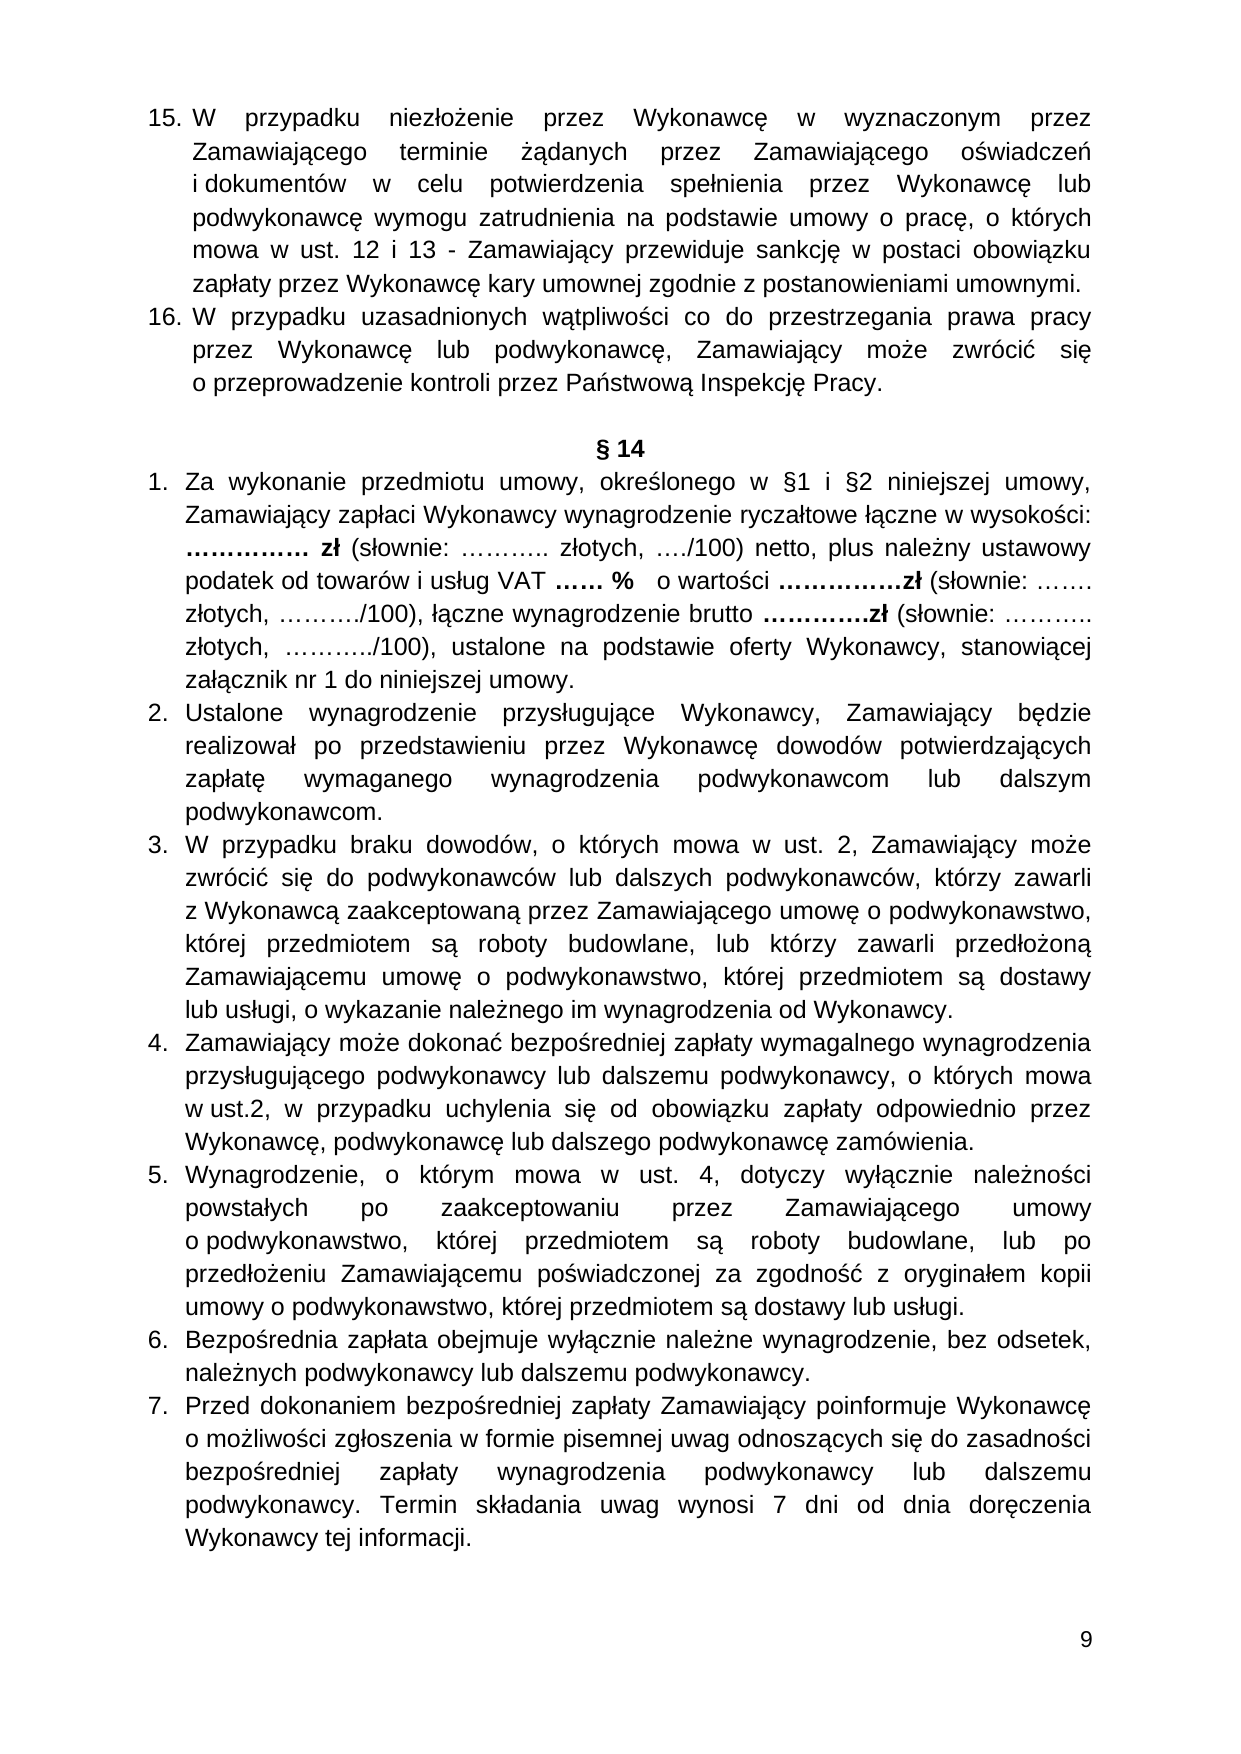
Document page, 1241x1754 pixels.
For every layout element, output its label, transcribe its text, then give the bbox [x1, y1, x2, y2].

text 5. Wynagrodzenie, o którym mowa w ust. 4, dotyczy wyłącznie należności powstałych po zaakceptowaniu przez Zamawiającego umowy o podwykonawstwo, której przedmiotem są roboty budowlane, lub po przedłożeniu Zamawiającemu poświadczonej za zgodność z oryginałem kopii umowy o podwykonawstwo, której przedmiotem są dostawy lub usługi. [148, 1160, 1093, 1321]
text 7. Przed dokonaniem bezpośredniej zapłaty Zamawiający poinformuje Wykonawcę o możliwości zgłoszenia w formie pisemnej uwag odnoszących się do zasadności bezpośredniej zapłaty wynagrodzenia podwykonawcy lub dalszemu podwykonawcy. Termin składania uwag wynosi 7 dni od dnia doręczenia Wykonawcy tej informacji. [148, 1391, 1093, 1552]
text 1. Za wykonanie przedmiotu umowy, określonego w §1 i §2 niniejszej umowy, Zamawiający zapłaci Wykonawcy wynagrodzenie ryczałtowe łączne w wysokości: …………… zł (słownie: ……….. złotych, …./100) netto, plus należny ustawowy podatek od towarów i usług VAT …… % o wartości ……………zł (słownie: ……. złotych, ………./100), łączne wynagrodzenie brutto ………….zł (słownie: ……….. złotych, ………../100), ustalone na podstawie oferty Wykonawcy, stanowiącej załącznik nr 1 do niniejszej umowy. [148, 467, 1093, 693]
text 4. Zamawiający może dokonać bezpośredniej zapłaty wymagalnego wynagrodzenia przysługującego podwykonawcy lub dalszemu podwykonawcy, o których mowa w ust.2, w przypadku uchylenia się od obowiązku zapłaty odpowiednio przez Wykonawcę, podwykonawcę lub dalszego podwykonawcę zamówienia. [148, 1028, 1093, 1156]
text 6. Bezpośrednia zapłata obejmuje wyłącznie należne wynagrodzenie, bez odsetek, należnych podwykonawcy lub dalszemu podwykonawcy. [148, 1325, 1093, 1387]
text § 14 [148, 434, 1093, 462]
text 16. W przypadku uzasadnionych wątpliwości co do przestrzegania prawa pracy przez Wykonawcę lub podwykonawcę, Zamawiający może zwrócić się o przeprowadzenie kontroli przez Państwową Inspekcję Pracy. [148, 302, 1093, 396]
text 15. W przypadku niezłożenie przez Wykonawcę w wyznaczonym przez Zamawiającego terminie żądanych przez Zamawiającego oświadczeń i dokumentów w celu potwierdzenia spełnienia przez Wykonawcę lub podwykonawcę wymogu zatrudnienia na podstawie umowy o pracę, o których mowa w ust. 12 i 13 - Zamawiający przewiduje sankcję w postaci obowiązku zapłaty przez Wykonawcę kary umownej zgodnie z postanowieniami umownymi. [148, 103, 1093, 297]
text 2. Ustalone wynagrodzenie przysługujące Wykonawcy, Zamawiający będzie realizował po przedstawieniu przez Wykonawcę dowodów potwierdzających zapłatę wymaganego wynagrodzenia podwykonawcom lub dalszym podwykonawcom. [148, 698, 1093, 826]
text 3. W przypadku braku dowodów, o których mowa w ust. 2, Zamawiający może zwrócić się do podwykonawców lub dalszych podwykonawców, którzy zawarli z Wykonawcą zaakceptowaną przez Zamawiającego umowę o podwykonawstwo, której przedmiotem są roboty budowlane, lub którzy zawarli przedłożoną Zamawiającemu umowę o podwykonawstwo, której przedmiotem są dostawy lub usługi, o wykazanie należnego im wynagrodzenia od Wykonawcy. [148, 830, 1093, 1024]
